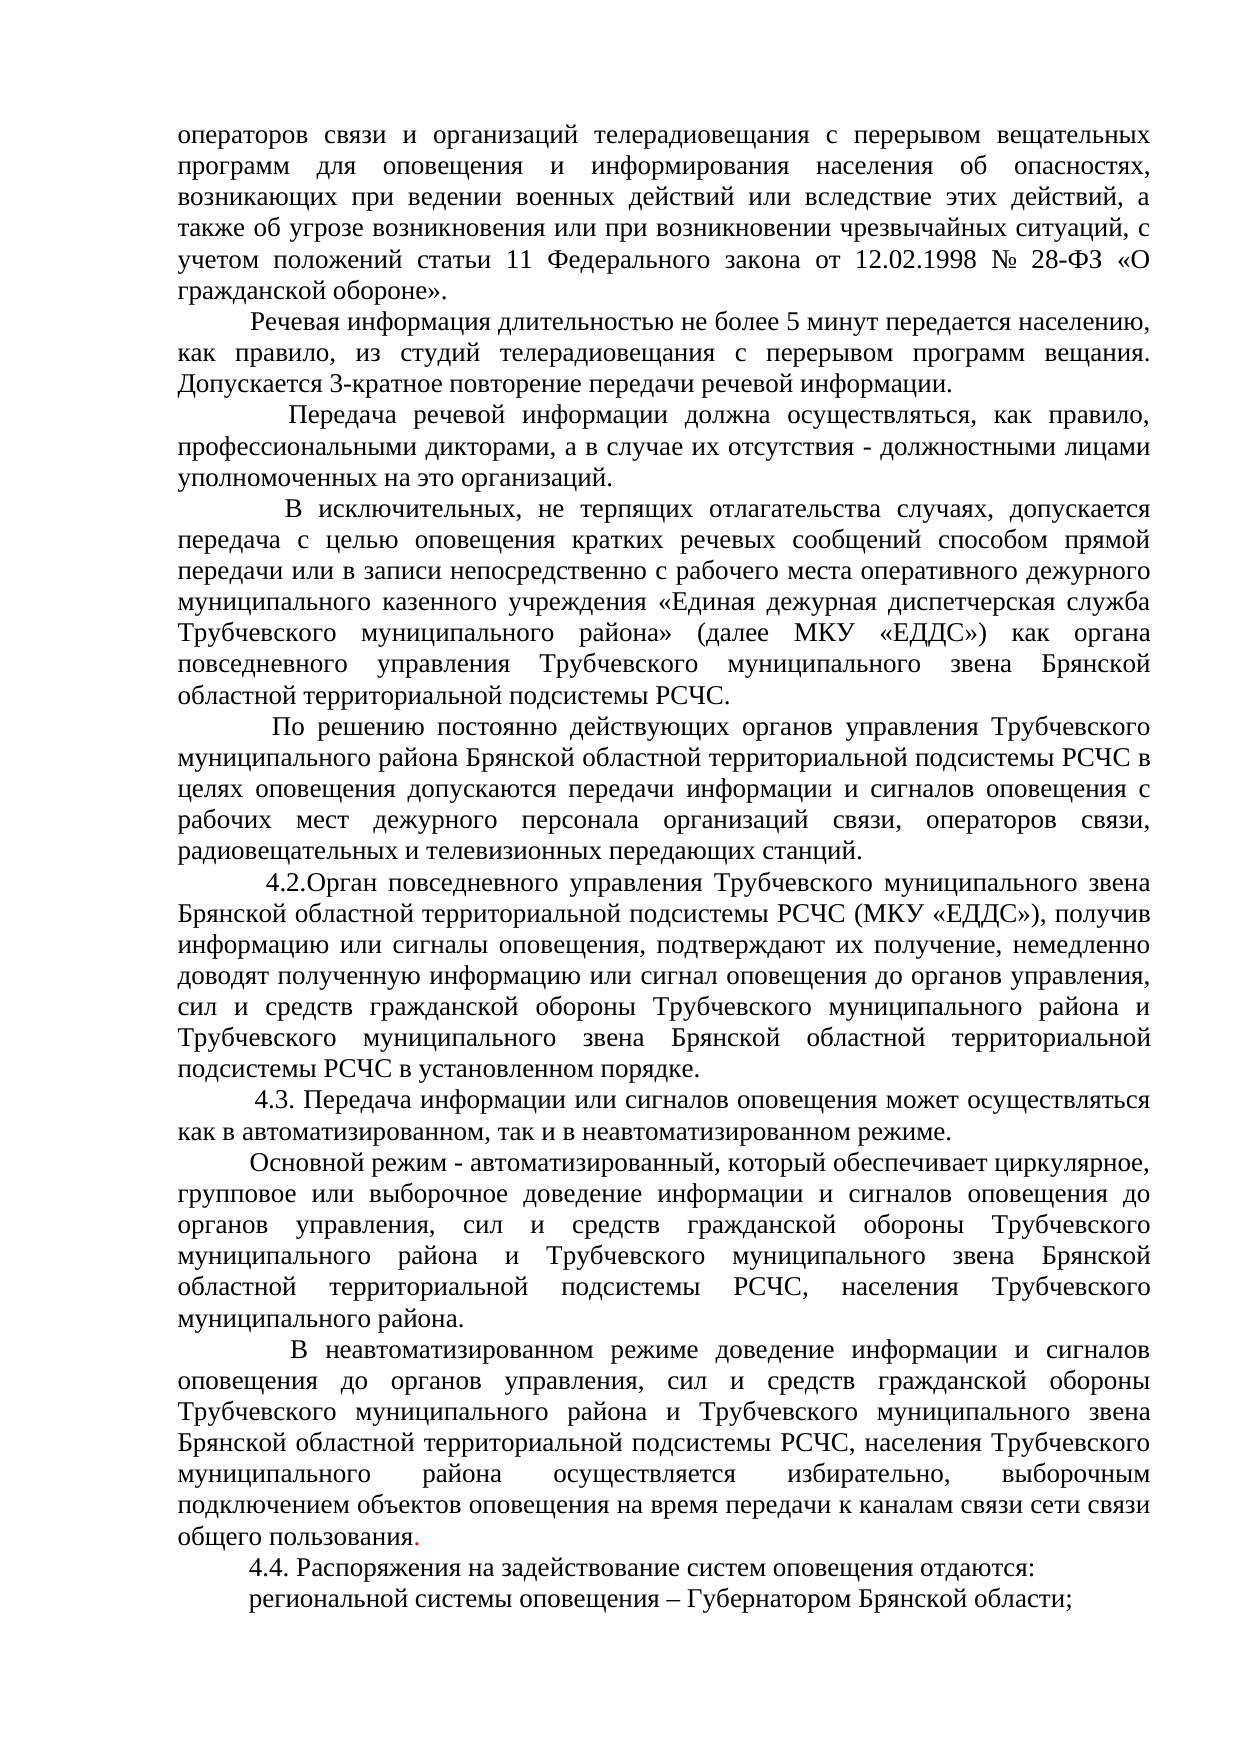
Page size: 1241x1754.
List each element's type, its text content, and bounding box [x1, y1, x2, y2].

text 4.2.Орган повседневного управления Трубчевского муниципального звена Брянской областной территориальной подсистемы РСЧС (МКУ «ЕДДС»), получив информацию или сигналы оповещения, подтверждают их получение, немедленно доводят полученную информацию или сигнал оповещения до органов управления, сил и средств гражданской обороны Трубчевского муниципального района и Трубчевского муниципального звена Брянской областной территориальной подсистемы РСЧС в установленном порядке. [177, 866, 1152, 1084]
text По решению постоянно действующих органов управления Трубчевского муниципального района Брянской областной территориальной подсистемы РСЧС в целях оповещения допускаются передачи информации и сигналов оповещения с рабочих мест дежурного персонала организаций связи, операторов связи, радиовещательных и телевизионных передающих станций. [177, 710, 1152, 866]
text Передача речевой информации должна осуществляться, как правило, профессиональными дикторами, а в случае их отсутствия - должностными лицами уполномоченных на это организаций. [177, 398, 1152, 492]
text 4.4. Распоряжения на задействование систем оповещения отдаются: [177, 1551, 1152, 1582]
text Основной режим - автоматизированный, который обеспечивает циркулярное, групповое или выборочное доведение информации и сигналов оповещения до органов управления, сил и средств гражданской обороны Трубчевского муниципального района и Трубчевского муниципального звена Брянской областной территориальной подсистемы РСЧС, населения Трубчевского муниципального района. [177, 1146, 1152, 1333]
text В неавтоматизированном режиме доведение информации и сигналов оповещения до органов управления, сил и средств гражданской обороны Трубчевского муниципального района и Трубчевского муниципального звена Брянской областной территориальной подсистемы РСЧС, населения Трубчевского муниципального района осуществляется избирательно, выборочным подключением объектов оповещения на время передачи к каналам связи сети связи общего пользования. [177, 1333, 1152, 1551]
text региональной системы оповещения – Губернатором Брянской области; [177, 1582, 1152, 1613]
text Речевая информация длительностью не более 5 минут передается населению, как правило, из студий телерадиовещания с перерывом программ вещания. Допускается 3-кратное повторение передачи речевой информации. [177, 305, 1152, 398]
text 4.3. Передача информации или сигналов оповещения может осуществляться как в автоматизированном, так и в неавтоматизированном режиме. [177, 1084, 1152, 1146]
text В исключительных, не терпящих отлагательства случаях, допускается передача с целью оповещения кратких речевых сообщений способом прямой передачи или в записи непосредственно с рабочего места оперативного дежурного муниципального казенного учреждения «Единая дежурная диспетчерская служба Трубчевского муниципального района» (далее МКУ «ЕДДС») как органа повседневного управления Трубчевского муниципального звена Брянской областной территориальной подсистемы РСЧС. [177, 492, 1152, 710]
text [177, 118, 1152, 305]
